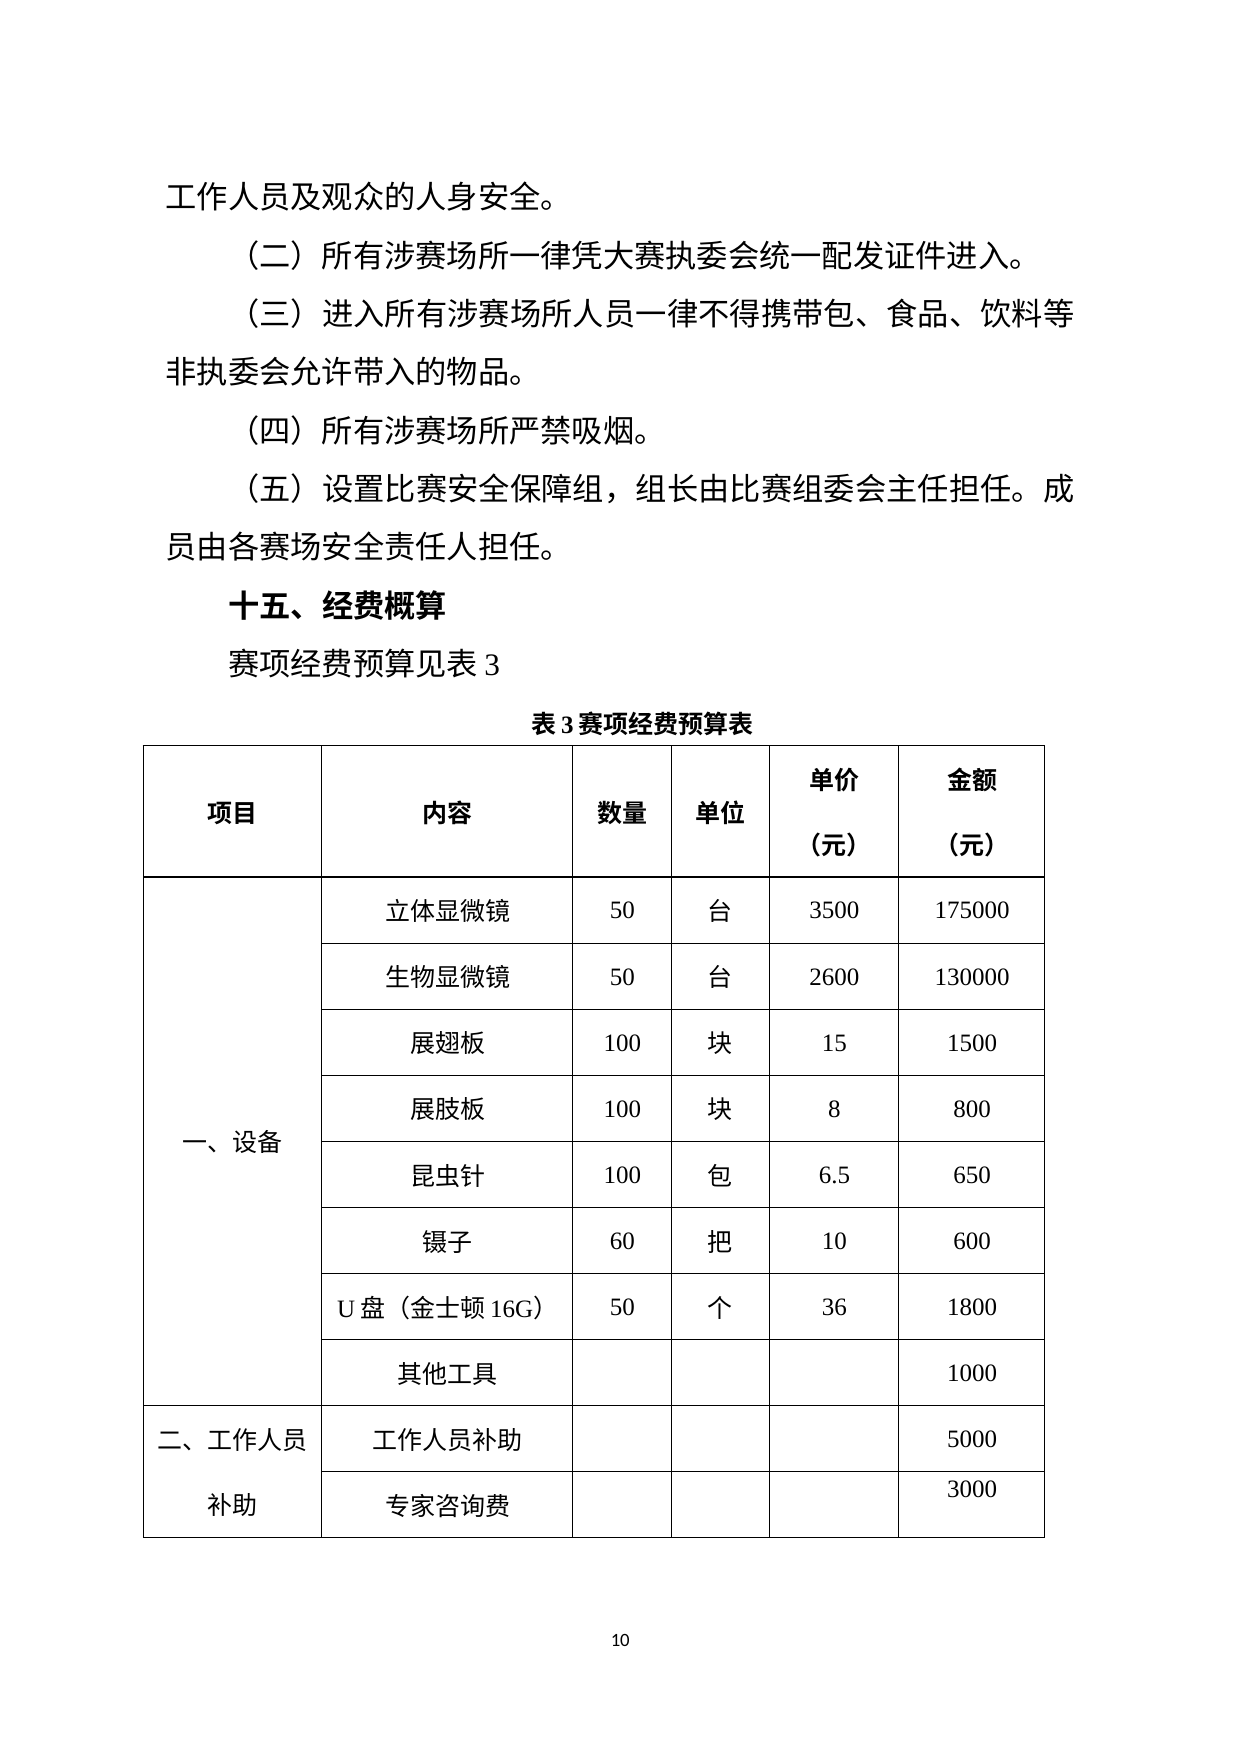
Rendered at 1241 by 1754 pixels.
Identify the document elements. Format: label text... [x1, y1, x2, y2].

table_header 金额（元） [899, 746, 1044, 876]
table_cell 台 [672, 944, 769, 1008]
text （五）设置比赛安全保障组，组长由比赛组委会主任担任。成员由各赛场安全责任人担任。 [165, 454, 1075, 570]
table_cell 生物显微镜 [322, 944, 572, 1008]
table_cell 块 [672, 1076, 769, 1141]
table_cell 100 [573, 1010, 671, 1074]
table_cell [672, 1340, 769, 1405]
table_cell 3000 [899, 1472, 1044, 1537]
table_cell 块 [672, 1010, 769, 1074]
table_cell 1800 [899, 1274, 1044, 1339]
table_cell 600 [899, 1208, 1044, 1273]
table_cell 100 [573, 1142, 671, 1207]
table_cell [573, 1472, 671, 1537]
table_cell [672, 1406, 769, 1471]
table_cell 130000 [899, 944, 1044, 1008]
table_header 数量 [573, 746, 671, 876]
table_cell 800 [899, 1076, 1044, 1141]
table_cell [770, 1472, 898, 1537]
table_cell [573, 1406, 671, 1471]
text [165, 162, 1075, 220]
table_cell 昆虫针 [322, 1142, 572, 1207]
table_cell 50 [573, 1274, 671, 1339]
table_cell 其他工具 [322, 1340, 572, 1405]
table_header 单价（元） [770, 746, 898, 876]
table_cell 5000 [899, 1406, 1044, 1471]
table_cell 台 [672, 878, 769, 942]
table_cell 展肢板 [322, 1076, 572, 1141]
text 赛项经费预算见表3 [165, 629, 1075, 687]
table_cell 2600 [770, 944, 898, 1008]
table_cell 展翅板 [322, 1010, 572, 1074]
table_cell 一、设备 [144, 878, 321, 1405]
table_cell [770, 1340, 898, 1405]
table_cell 650 [899, 1142, 1044, 1207]
table_cell 立体显微镜 [322, 878, 572, 942]
table_cell 镊子 [322, 1208, 572, 1273]
list 表3赛项经费预算表 [209, 687, 1075, 745]
table_header 内容 [322, 746, 572, 876]
table_cell 100 [573, 1076, 671, 1141]
table_cell 8 [770, 1076, 898, 1141]
table_cell 把 [672, 1208, 769, 1273]
table_cell 175000 [899, 878, 1044, 942]
table_cell 50 [573, 878, 671, 942]
table_cell 50 [573, 944, 671, 1008]
text （四）所有涉赛场所严禁吸烟。 [165, 395, 1075, 454]
table_cell 6.5 [770, 1142, 898, 1207]
table_cell 36 [770, 1274, 898, 1339]
table_cell [770, 1406, 898, 1471]
table_cell [672, 1472, 769, 1537]
table_cell [573, 1340, 671, 1405]
table_cell 60 [573, 1208, 671, 1273]
table_cell U盘（金士顿16G） [322, 1274, 572, 1339]
table_cell 1500 [899, 1010, 1044, 1074]
table_cell 3500 [770, 878, 898, 942]
table_cell 包 [672, 1142, 769, 1207]
table_cell 10 [770, 1208, 898, 1273]
table_cell 专家咨询费 [322, 1472, 572, 1537]
table_cell 15 [770, 1010, 898, 1074]
text （二）所有涉赛场所一律凭大赛执委会统一配发证件进入。 [165, 220, 1075, 279]
text 十五、经费概算 [165, 570, 1075, 629]
table_header 单位 [672, 746, 769, 876]
table_cell 1000 [899, 1340, 1044, 1405]
table_cell 二、工作人员补助 [144, 1406, 321, 1537]
table_header 项目 [144, 746, 321, 876]
table_cell 工作人员补助 [322, 1406, 572, 1471]
text （三）进入所有涉赛场所人员一律不得携带包、食品、饮料等非执委会允许带入的物品。 [165, 279, 1075, 395]
table_cell 个 [672, 1274, 769, 1339]
